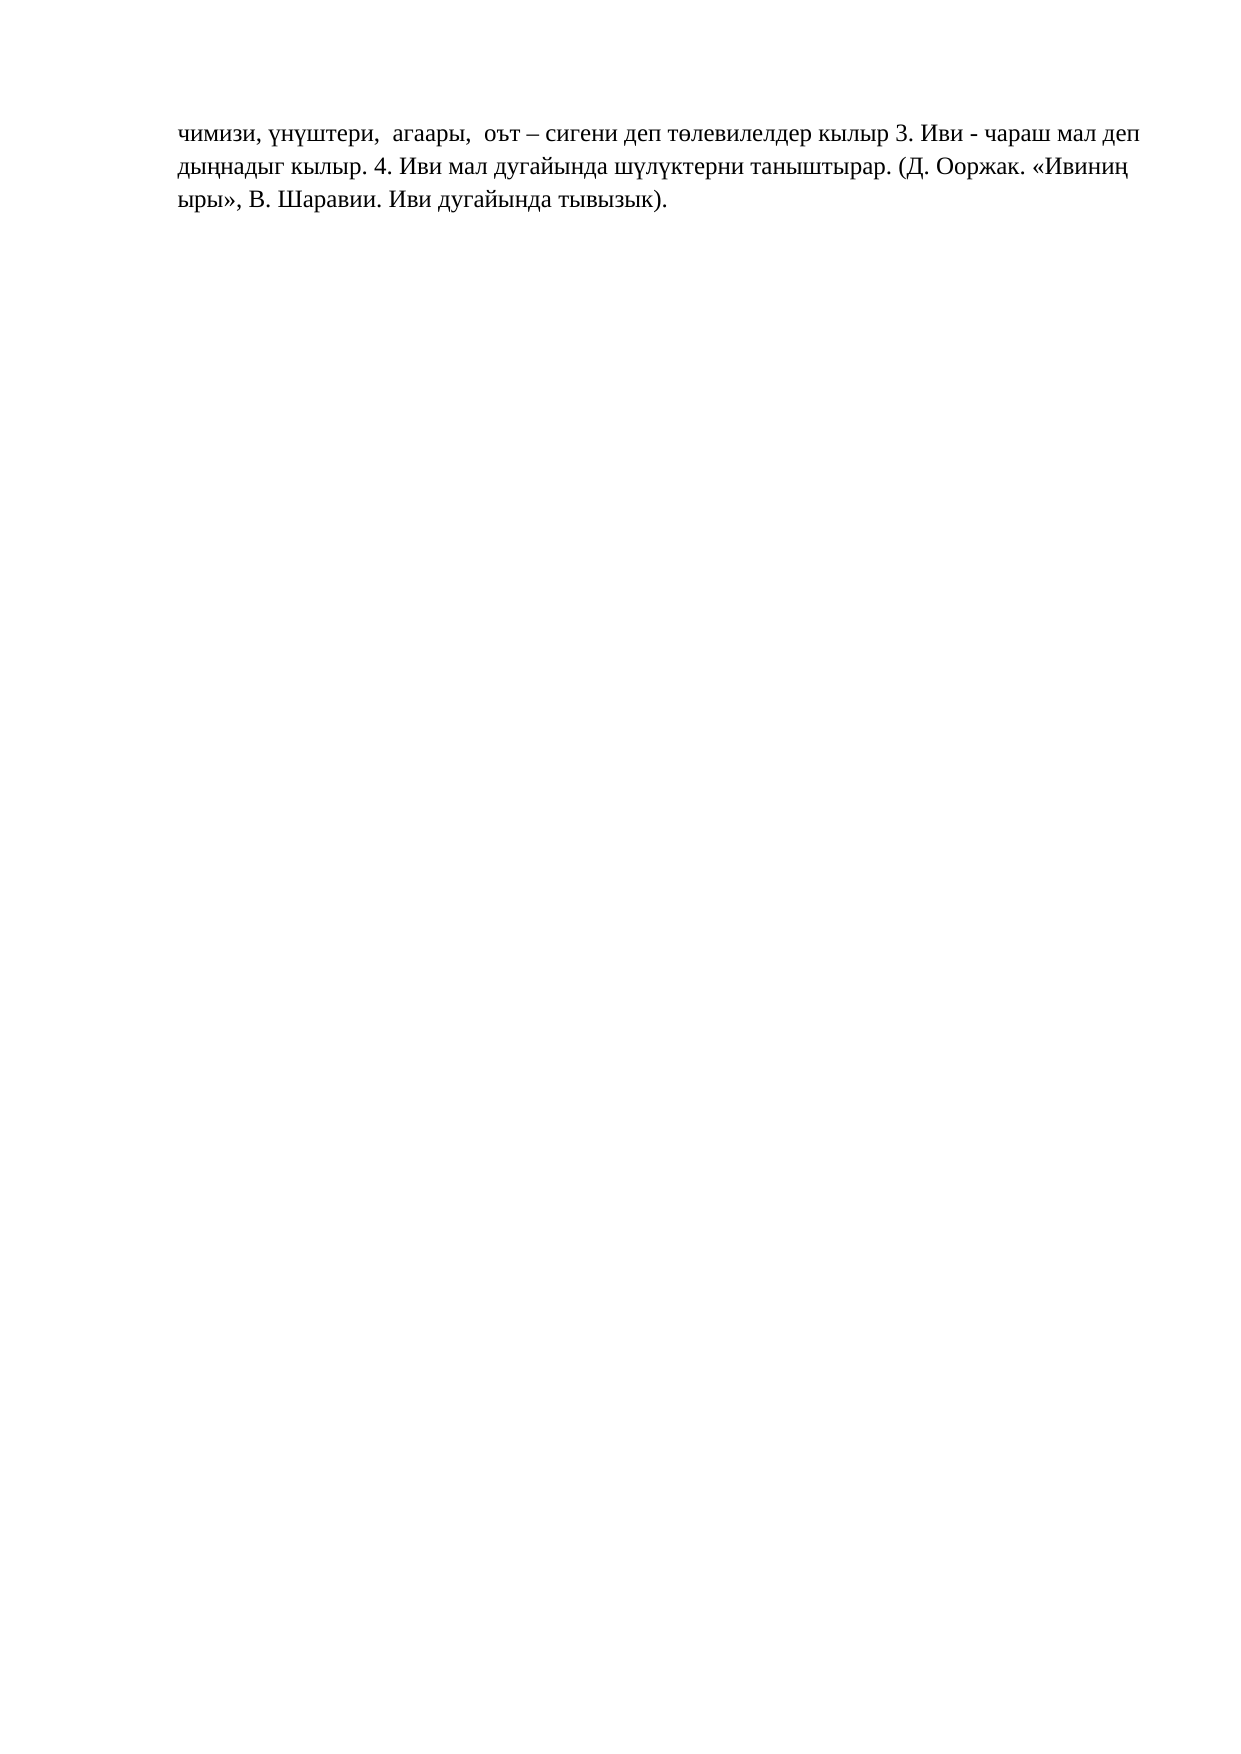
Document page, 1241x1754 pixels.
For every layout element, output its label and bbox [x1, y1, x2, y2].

text [177, 118, 1152, 213]
